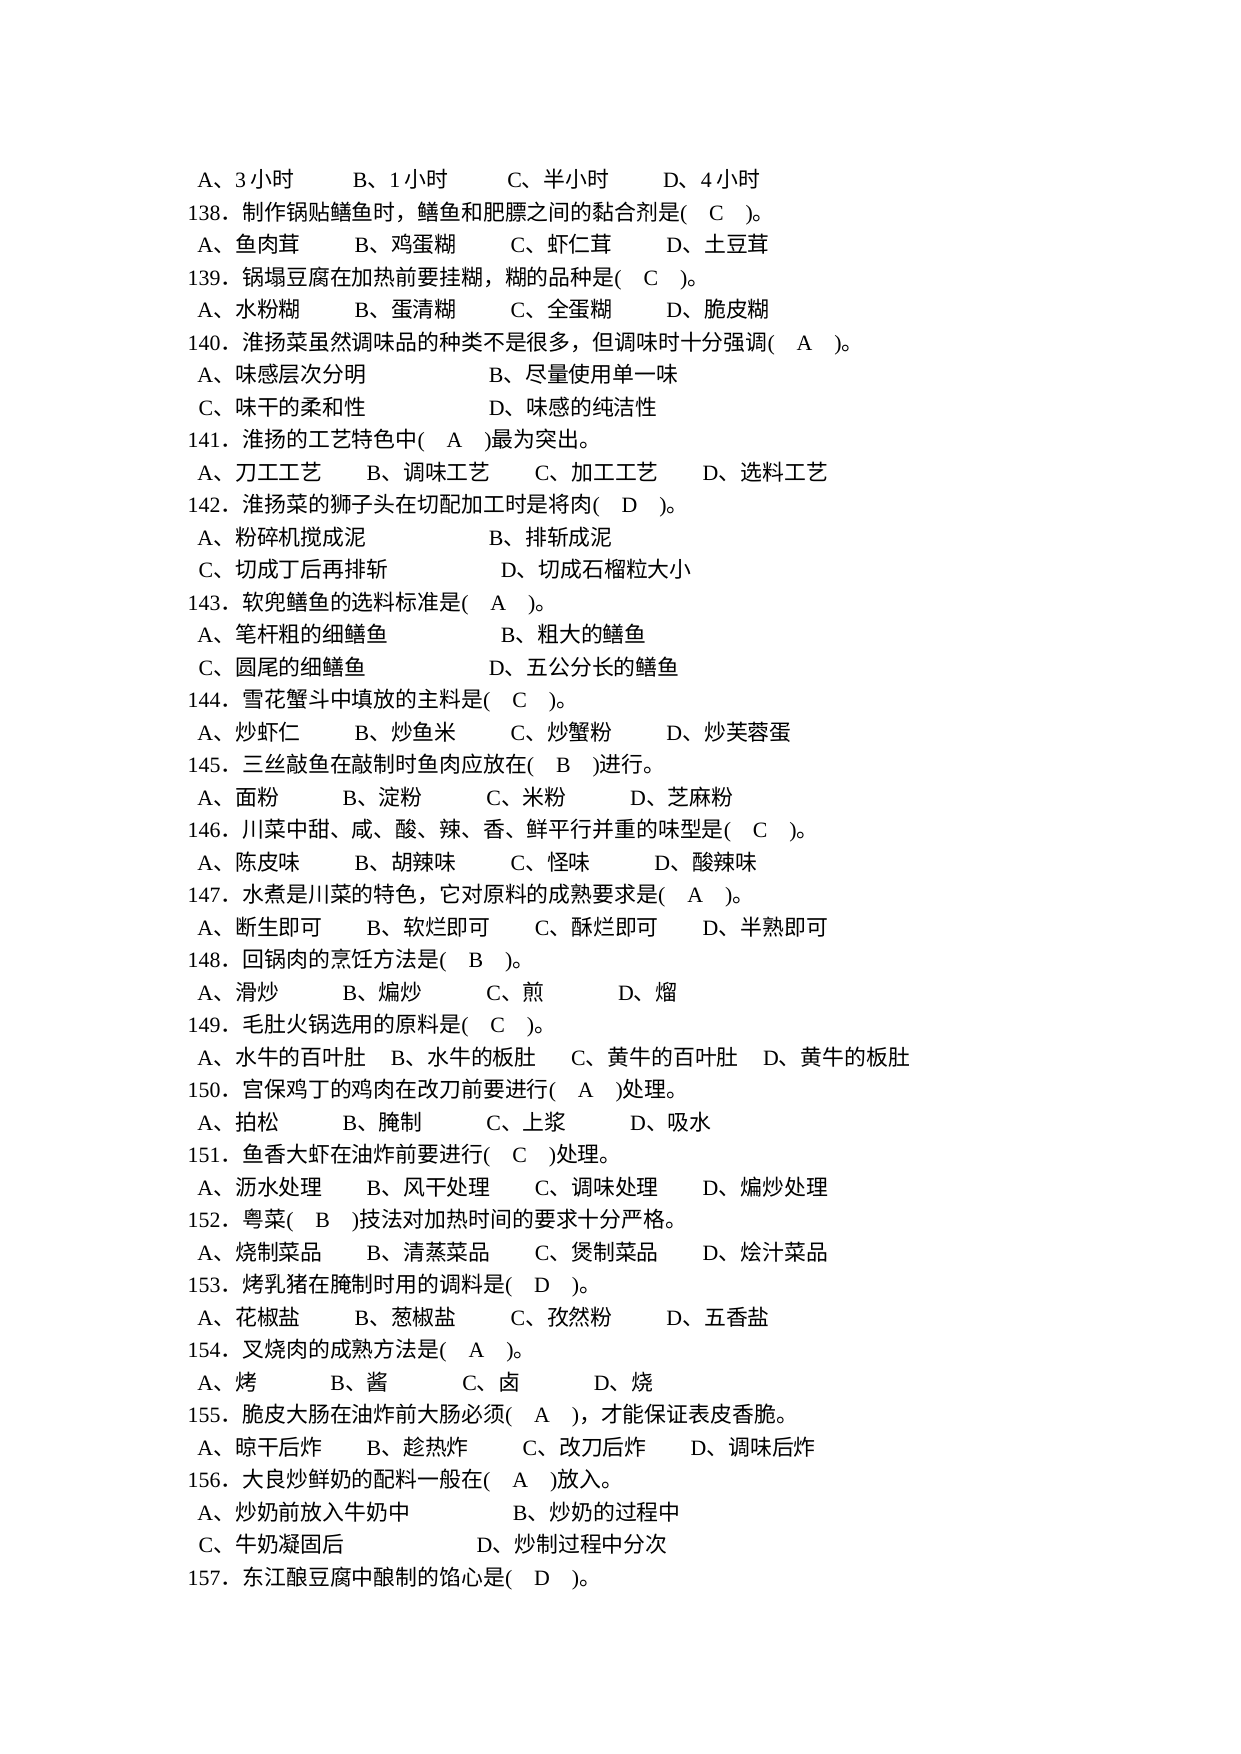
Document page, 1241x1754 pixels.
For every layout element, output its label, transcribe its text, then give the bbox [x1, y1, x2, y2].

text A、沥水处理 B、风干处理 C、调味处理 D、煸炒处理 [187, 1169, 1053, 1202]
text 142．淮扬菜的狮子头在切配加工时是将肉( D )。 [187, 487, 1053, 519]
text C、牛奶凝固后 D、炒制过程中分次 [187, 1527, 1053, 1559]
text 151．鱼香大虾在油炸前要进行( C )处理。 [187, 1137, 1053, 1169]
text C、切成丁后再排斩 D、切成石榴粒大小 [187, 552, 1053, 584]
text A、陈皮味 B、胡辣味 C、怪味 D、酸辣味 [187, 844, 1053, 877]
text 153．烤乳猪在腌制时用的调料是( D )。 [187, 1267, 1053, 1299]
text 156．大良炒鲜奶的配料一般在( A )放入。 [187, 1462, 1053, 1494]
text 138．制作锅贴鳝鱼时，鳝鱼和肥膘之间的黏合剂是( C )。 [187, 194, 1053, 227]
text A、笔杆粗的细鳝鱼 B、粗大的鳝鱼 [187, 617, 1053, 649]
text 146．川菜中甜、咸、酸、辣、香、鲜平行并重的味型是( C )。 [187, 812, 1053, 844]
text A、断生即可 B、软烂即可 C、酥烂即可 D、半熟即可 [187, 909, 1053, 942]
text A、粉碎机搅成泥 B、排斩成泥 [187, 519, 1053, 552]
text A、鱼肉茸 B、鸡蛋糊 C、虾仁茸 D、土豆茸 [187, 227, 1053, 259]
text 139．锅塌豆腐在加热前要挂糊，糊的品种是( C )。 [187, 259, 1053, 292]
text A、3小时 B、1小时 C、半小时 D、4小时 [187, 162, 1053, 194]
text 144．雪花蟹斗中填放的主料是( C )。 [187, 682, 1053, 714]
text A、水粉糊 B、蛋清糊 C、全蛋糊 D、脆皮糊 [187, 292, 1053, 324]
text A、滑炒 B、煸炒 C、煎 D、熘 [187, 974, 1053, 1007]
text 154．叉烧肉的成熟方法是( A )。 [187, 1332, 1053, 1364]
text A、水牛的百叶肚 B、水牛的板肚 C、黄牛的百叶肚 D、黄牛的板肚 [187, 1039, 1053, 1072]
text 149．毛肚火锅选用的原料是( C )。 [187, 1007, 1053, 1039]
text 145．三丝敲鱼在敲制时鱼肉应放在( B )进行。 [187, 747, 1053, 779]
text A、刀工工艺 B、调味工艺 C、加工工艺 D、选料工艺 [187, 454, 1053, 487]
text 148．回锅肉的烹饪方法是( B )。 [187, 942, 1053, 974]
text 143．软兜鳝鱼的选料标准是( A )。 [187, 584, 1053, 617]
text 150．宫保鸡丁的鸡肉在改刀前要进行( A )处理。 [187, 1072, 1053, 1104]
text 141．淮扬的工艺特色中( A )最为突出。 [187, 422, 1053, 454]
text A、炒奶前放入牛奶中 B、炒奶的过程中 [187, 1494, 1053, 1527]
text A、晾干后炸 B、趁热炸 C、改刀后炸 D、调味后炸 [187, 1429, 1053, 1462]
text C、味干的柔和性 D、味感的纯洁性 [187, 389, 1053, 422]
text A、烤 B、酱 C、卤 D、烧 [187, 1364, 1053, 1397]
text A、炒虾仁 B、炒鱼米 C、炒蟹粉 D、炒芙蓉蛋 [187, 714, 1053, 747]
text 152．粤菜( B )技法对加热时间的要求十分严格。 [187, 1202, 1053, 1234]
text 157．东江酿豆腐中酿制的馅心是( D )。 [187, 1559, 1053, 1592]
text C、圆尾的细鳝鱼 D、五公分长的鳝鱼 [187, 649, 1053, 682]
text A、花椒盐 B、葱椒盐 C、孜然粉 D、五香盐 [187, 1299, 1053, 1332]
text 155．脆皮大肠在油炸前大肠必须( A )，才能保证表皮香脆。 [187, 1397, 1053, 1429]
text A、拍松 B、腌制 C、上浆 D、吸水 [187, 1104, 1053, 1137]
text A、面粉 B、淀粉 C、米粉 D、芝麻粉 [187, 779, 1053, 812]
text 140．淮扬菜虽然调味品的种类不是很多，但调味时十分强调( A )。 [187, 324, 1053, 357]
text A、烧制菜品 B、清蒸菜品 C、煲制菜品 D、烩汁菜品 [187, 1234, 1053, 1267]
text A、味感层次分明 B、尽量使用单一味 [187, 357, 1053, 389]
text 147．水煮是川菜的特色，它对原料的成熟要求是( A )。 [187, 877, 1053, 909]
